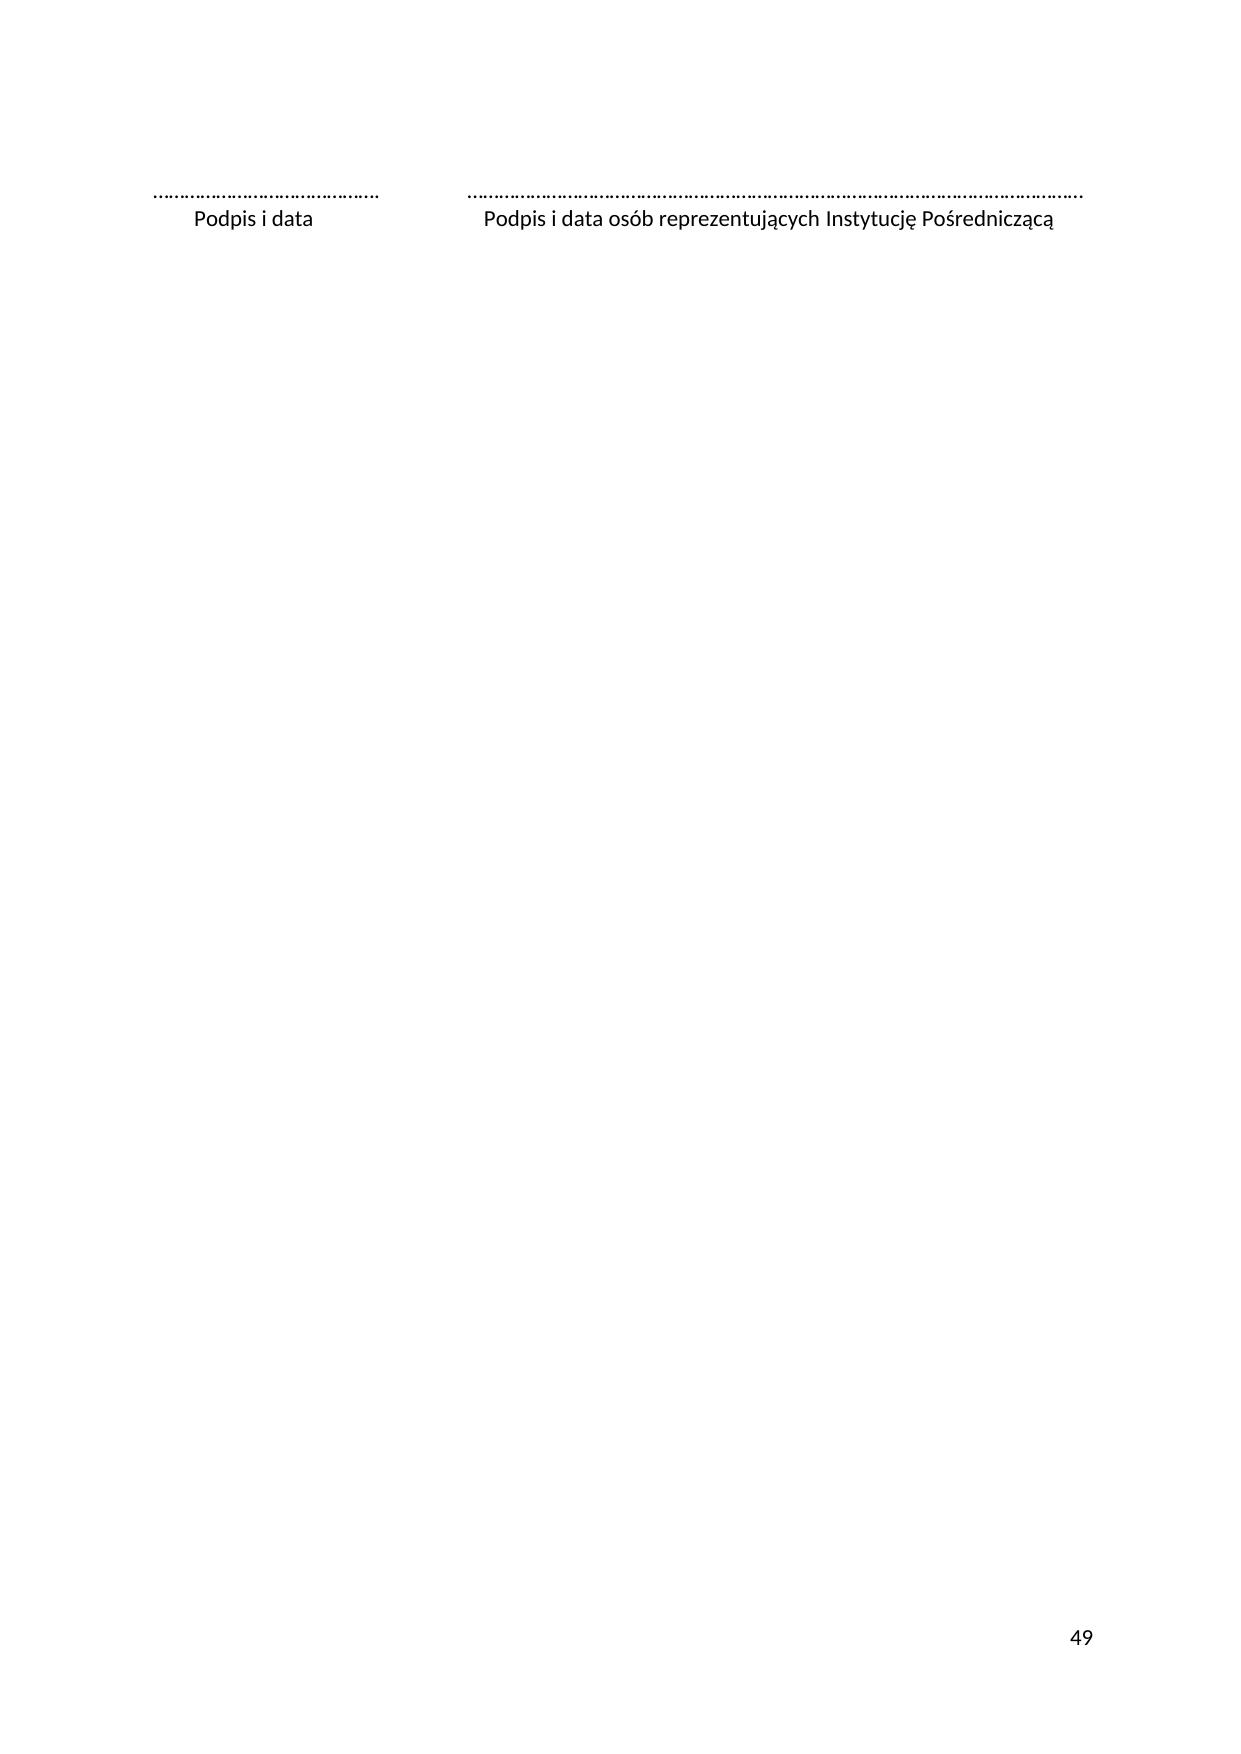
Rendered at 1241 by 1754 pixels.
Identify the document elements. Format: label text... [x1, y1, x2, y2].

text Podpis i data Podpis i data osób reprezentujących Instytucję Pośredniczącą [148, 204, 1093, 232]
text ……………………………………. ……………………………………………………………………………………………………… [148, 176, 1093, 204]
